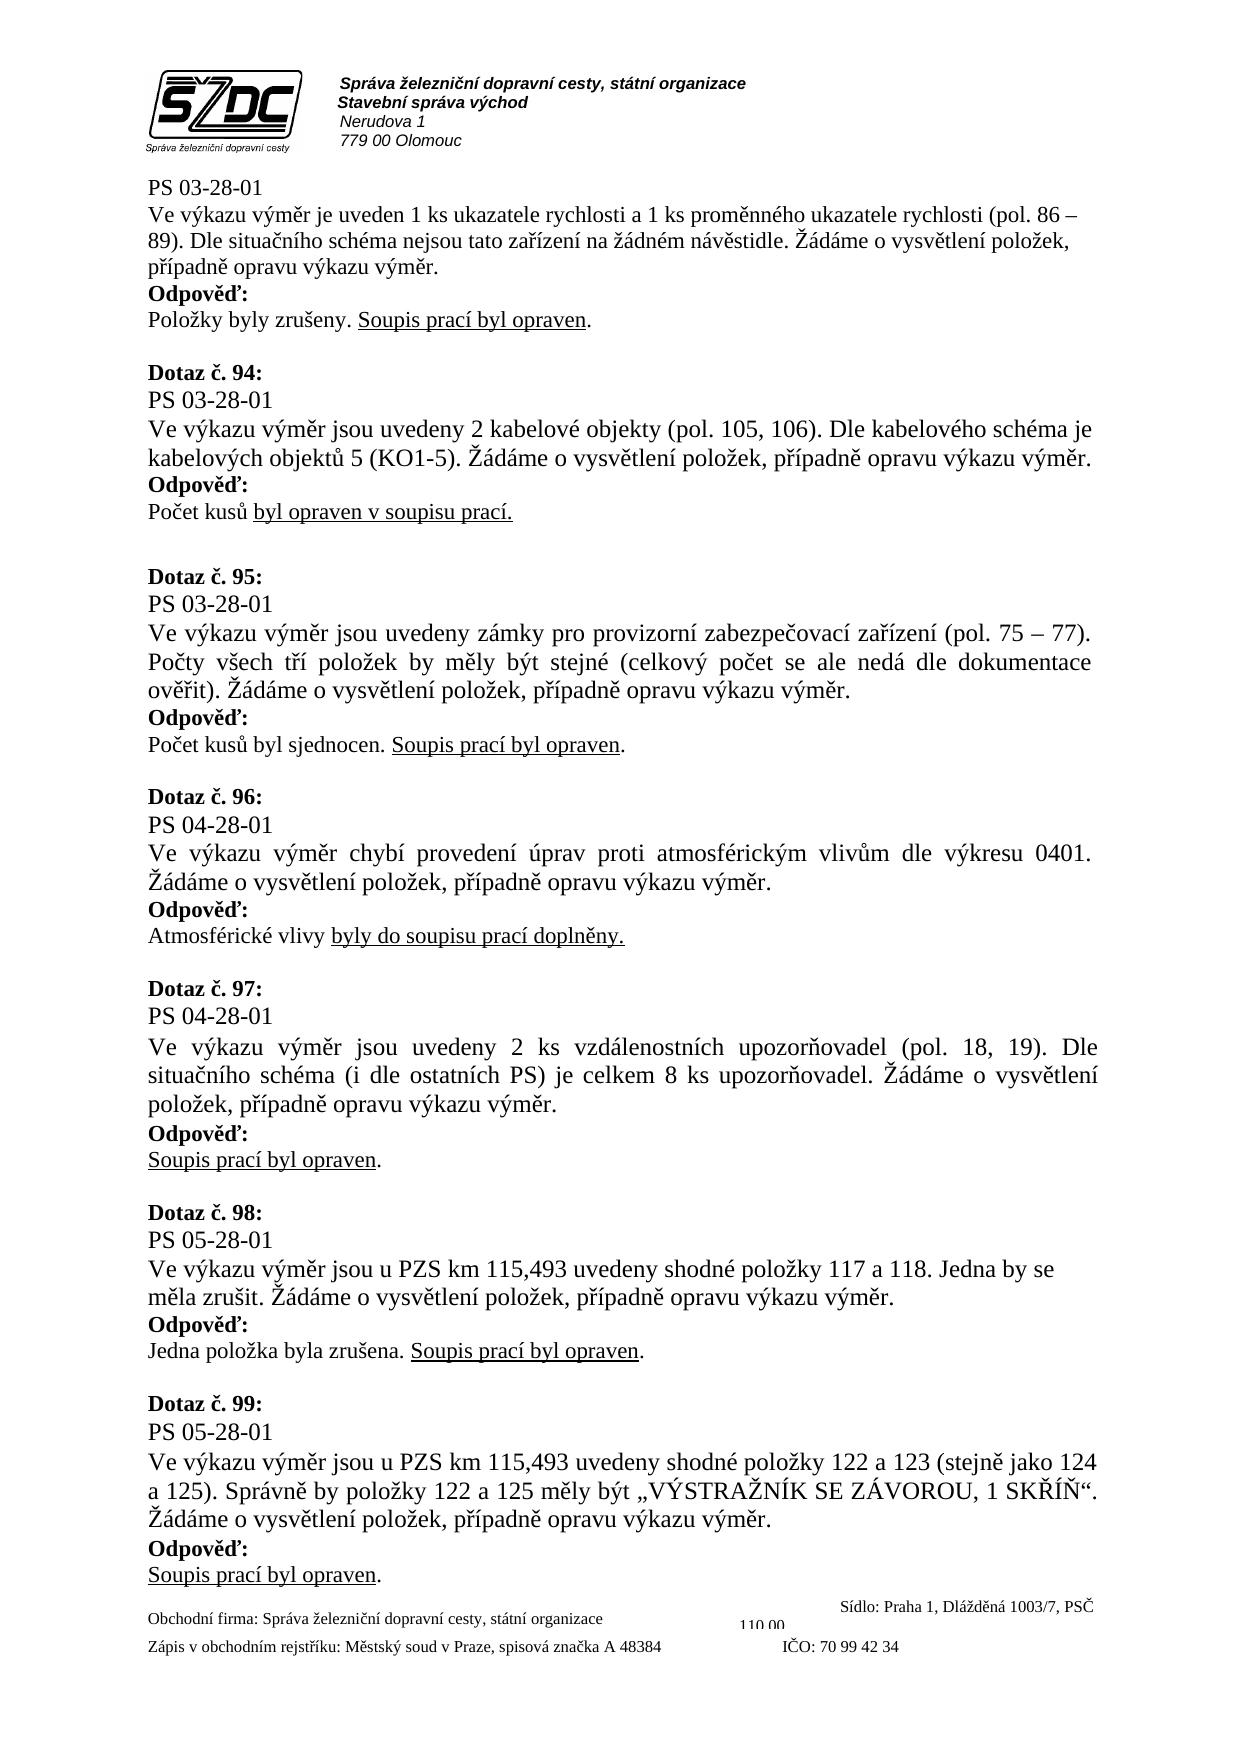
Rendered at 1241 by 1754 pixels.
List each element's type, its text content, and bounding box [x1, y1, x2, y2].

text Soupis prací byl opraven. [148, 1561, 1093, 1587]
picture [145, 69, 303, 153]
text PS 05-28-01 [148, 1417, 1093, 1445]
text Dotaz č. 96: [148, 783, 1093, 810]
text Odpověď: [148, 1311, 1093, 1338]
text Ve výkazu výměr chybí provedení úprav proti atmosférickým vlivům dle výkresu 0401. Žádáme o vysvětlení položek, případně opravu výkazu výměr. [148, 838, 1093, 896]
text PS 04-28-01 [148, 1001, 1093, 1030]
text Odpověď: [148, 1535, 1093, 1561]
text Atmosférické vlivy byly do soupisu prací doplněny. [148, 922, 1093, 949]
text Položky byly zrušeny. Soupis prací byl opraven. [148, 306, 1093, 332]
text Ve výkazu výměr jsou uvedeny 2 kabelové objekty (pol. 105, 106). Dle kabelového schéma je kabelových objektů 5 (KO1-5). Žádáme o vysvětlení položek, případně opravu výkazu výměr. Odpověď: [148, 414, 1093, 498]
text Odpověď: [148, 1119, 1093, 1146]
text Soupis prací byl opraven. [148, 1146, 1093, 1172]
text Dotaz č. 97: [148, 975, 1093, 1001]
text Odpověď: [148, 280, 1093, 306]
text Ve výkazu výměr jsou u PZS km 115,493 uvedeny shodné položky 117 a 118. Jedna by se měla zrušit. Žádáme o vysvětlení položek, případně opravu výkazu výměr. [148, 1254, 1093, 1311]
text Jedna položka byla zrušena. Soupis prací byl opraven. [148, 1338, 1093, 1364]
text Dotaz č. 98: [148, 1199, 1093, 1225]
text Počet kusů byl sjednocen. Soupis prací byl opraven. [148, 731, 1093, 757]
text Odpověď: [148, 896, 1093, 922]
text Dotaz č. 95: [148, 563, 1093, 589]
text Odpověď: [148, 704, 1093, 731]
text Ve výkazu výměr je uveden 1 ks ukazatele rychlosti a 1 ks proměnného ukazatele rychlosti (pol. 86 – 89). Dle situačního schéma nejsou tato zařízení na žádném návěstidle. Žádáme o vysvětlení položek, případně opravu výkazu výměr. [148, 201, 1093, 280]
table_header Ve výkazu výměr jsou uvedeny 2 ks vzdálenostních upozorňovadel (pol. 18, 19). Dle situačního schéma (i dle ostatních PS) je celkem 8 ks upozorňovadel. Žádáme o vysvětlení položek, případně opravu výkazu výměr. [146, 1030, 1100, 1119]
text PS 04-28-01 [148, 810, 1093, 838]
text PS 05-28-01 [148, 1225, 1093, 1254]
text Dotaz č. 94: [148, 359, 1093, 385]
text Počet kusů byl opraven v soupisu prací. [148, 498, 1093, 524]
text PS 03-28-01 [148, 589, 1093, 618]
text PS 03-28-01 [148, 385, 1093, 414]
text Ve výkazu výměr jsou uvedeny zámky pro provizorní zabezpečovací zařízení (pol. 75 – 77). Počty všech tří položek by měly být stejné (celkový počet se ale nedá dle dokumentace ověřit). Žádáme o vysvětlení položek, případně opravu výkazu výměr. [148, 618, 1093, 704]
table_header Ve výkazu výměr jsou u PZS km 115,493 uvedeny shodné položky 122 a 123 (stejně jako 124 a 125). Správně by položky 122 a 125 měly být „VÝSTRAŽNÍK SE ZÁVOROU, 1 SKŘÍŇ“. Žádáme o vysvětlení položek, případně opravu výkazu výměr. [146, 1445, 1100, 1535]
text Dotaz č. 99: [148, 1390, 1093, 1417]
text PS 03-28-01 [148, 174, 1093, 201]
